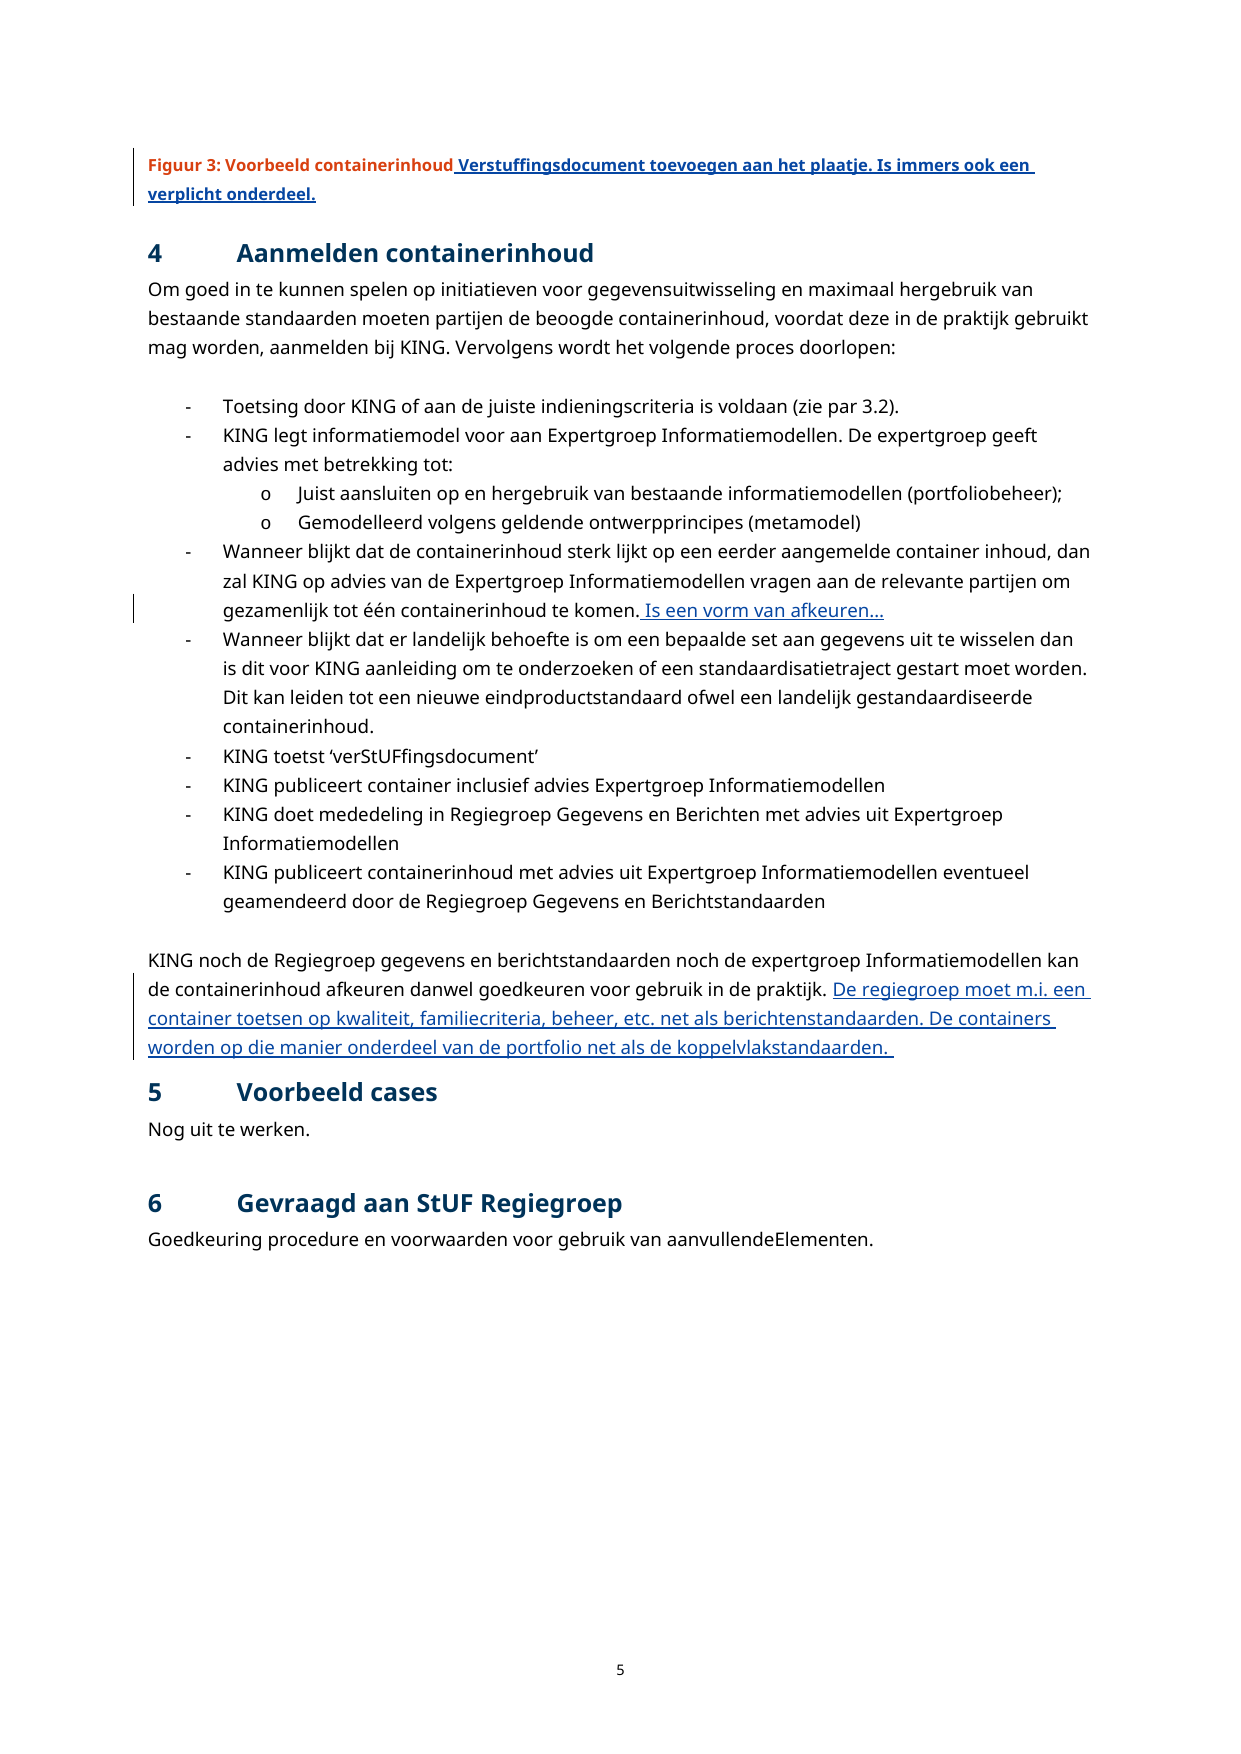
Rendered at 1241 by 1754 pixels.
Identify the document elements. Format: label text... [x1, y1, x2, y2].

subtitle Gevraagd aan StUF Regiegroep [148, 1171, 1092, 1223]
subtitle Voorbeeld cases [148, 1060, 1092, 1112]
subtitle Aanmelden containerinhoud [148, 221, 1092, 273]
list Gemodelleerd volgens geldende ontwerpprincipes (metamodel) [260, 506, 1092, 535]
list KING toetst ‘verStUFfingsdocument’ [185, 739, 1092, 768]
text Goedkeuring procedure en voorwaarden voor gebruik van aanvullendeElementen. [148, 1223, 1092, 1252]
list Wanneer blijkt dat de containerinhoud sterk lijkt op een eerder aangemelde container inhoud, dan zal KING op advies van de Expertgroep Informatiemodellen vragen aan de relevante partijen om gezamenlijk tot één containerinhoud te komen. [185, 535, 1092, 623]
list Toetsing door KING of aan de juiste indieningscriteria is voldaan (zie par 3.2). [185, 389, 1092, 418]
list KING legt informatiemodel voor aan Expertgroep Informatiemodellen. De expertgroep geeft advies met betrekking tot: [185, 418, 1092, 477]
text Om goed in te kunnen spelen op initiatieven voor gegevensuitwisseling en maximaal hergebruik van bestaande standaarden moeten partijen de beoogde containerinhoud, voordat deze in de praktijk gebruikt mag worden, aanmelden bij KING. Vervolgens wordt het volgende proces doorlopen: [148, 273, 1092, 360]
list Juist aansluiten op en hergebruik van bestaande informatiemodellen (portfoliobeheer); [260, 477, 1092, 506]
list KING publiceert containerinhoud met advies uit Expertgroep Informatiemodellen eventueel geamendeerd door de Regiegroep Gegevens en Berichtstandaarden [185, 856, 1092, 914]
text Figuur : Voorbeeld containerinhoud [148, 148, 1092, 206]
list Wanneer blijkt dat er landelijk behoefte is om een bepaalde set aan gegevens uit te wisselen dan is dit voor KING aanleiding om te onderzoeken of een standaardisatietraject gestart moet worden. Dit kan leiden tot een nieuwe eindproductstandaard ofwel een landelijk gestandaardiseerde containerinhoud. [185, 623, 1092, 739]
text KING noch de Regiegroep gegevens en berichtstandaarden noch de expertgroep Informatiemodellen kan de containerinhoud afkeuren danwel goedkeuren voor gebruik in de praktijk. [148, 943, 1092, 1060]
text Nog uit te werken. [148, 1112, 1092, 1141]
list KING doet mededeling in Regiegroep Gegevens en Berichten met advies uit Expertgroep Informatiemodellen [185, 798, 1092, 856]
list KING publiceert container inclusief advies Expertgroep Informatiemodellen [185, 768, 1092, 798]
